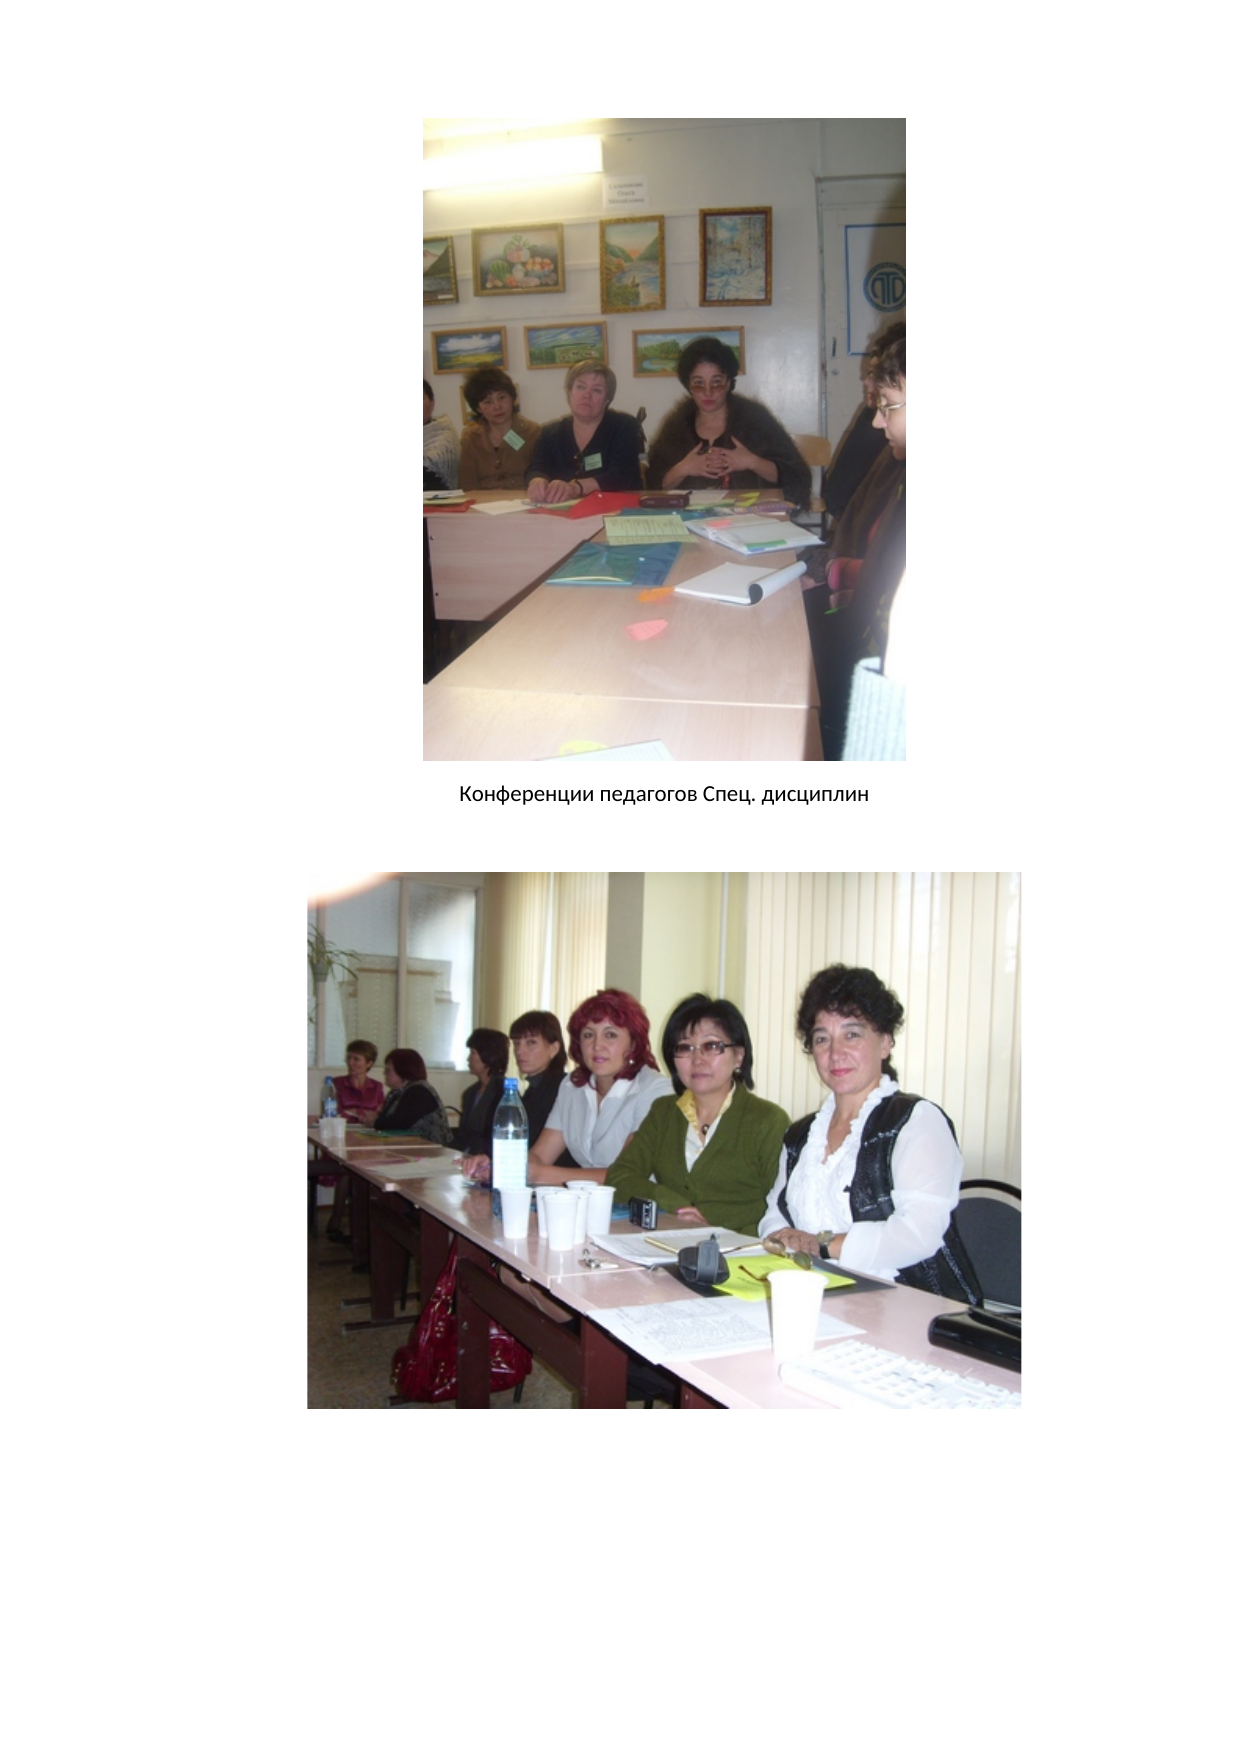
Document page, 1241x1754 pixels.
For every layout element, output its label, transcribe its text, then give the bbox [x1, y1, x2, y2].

text Конференции педагогов Спец. дисциплин [177, 779, 1152, 807]
picture [423, 118, 906, 761]
picture [307, 872, 1022, 1409]
